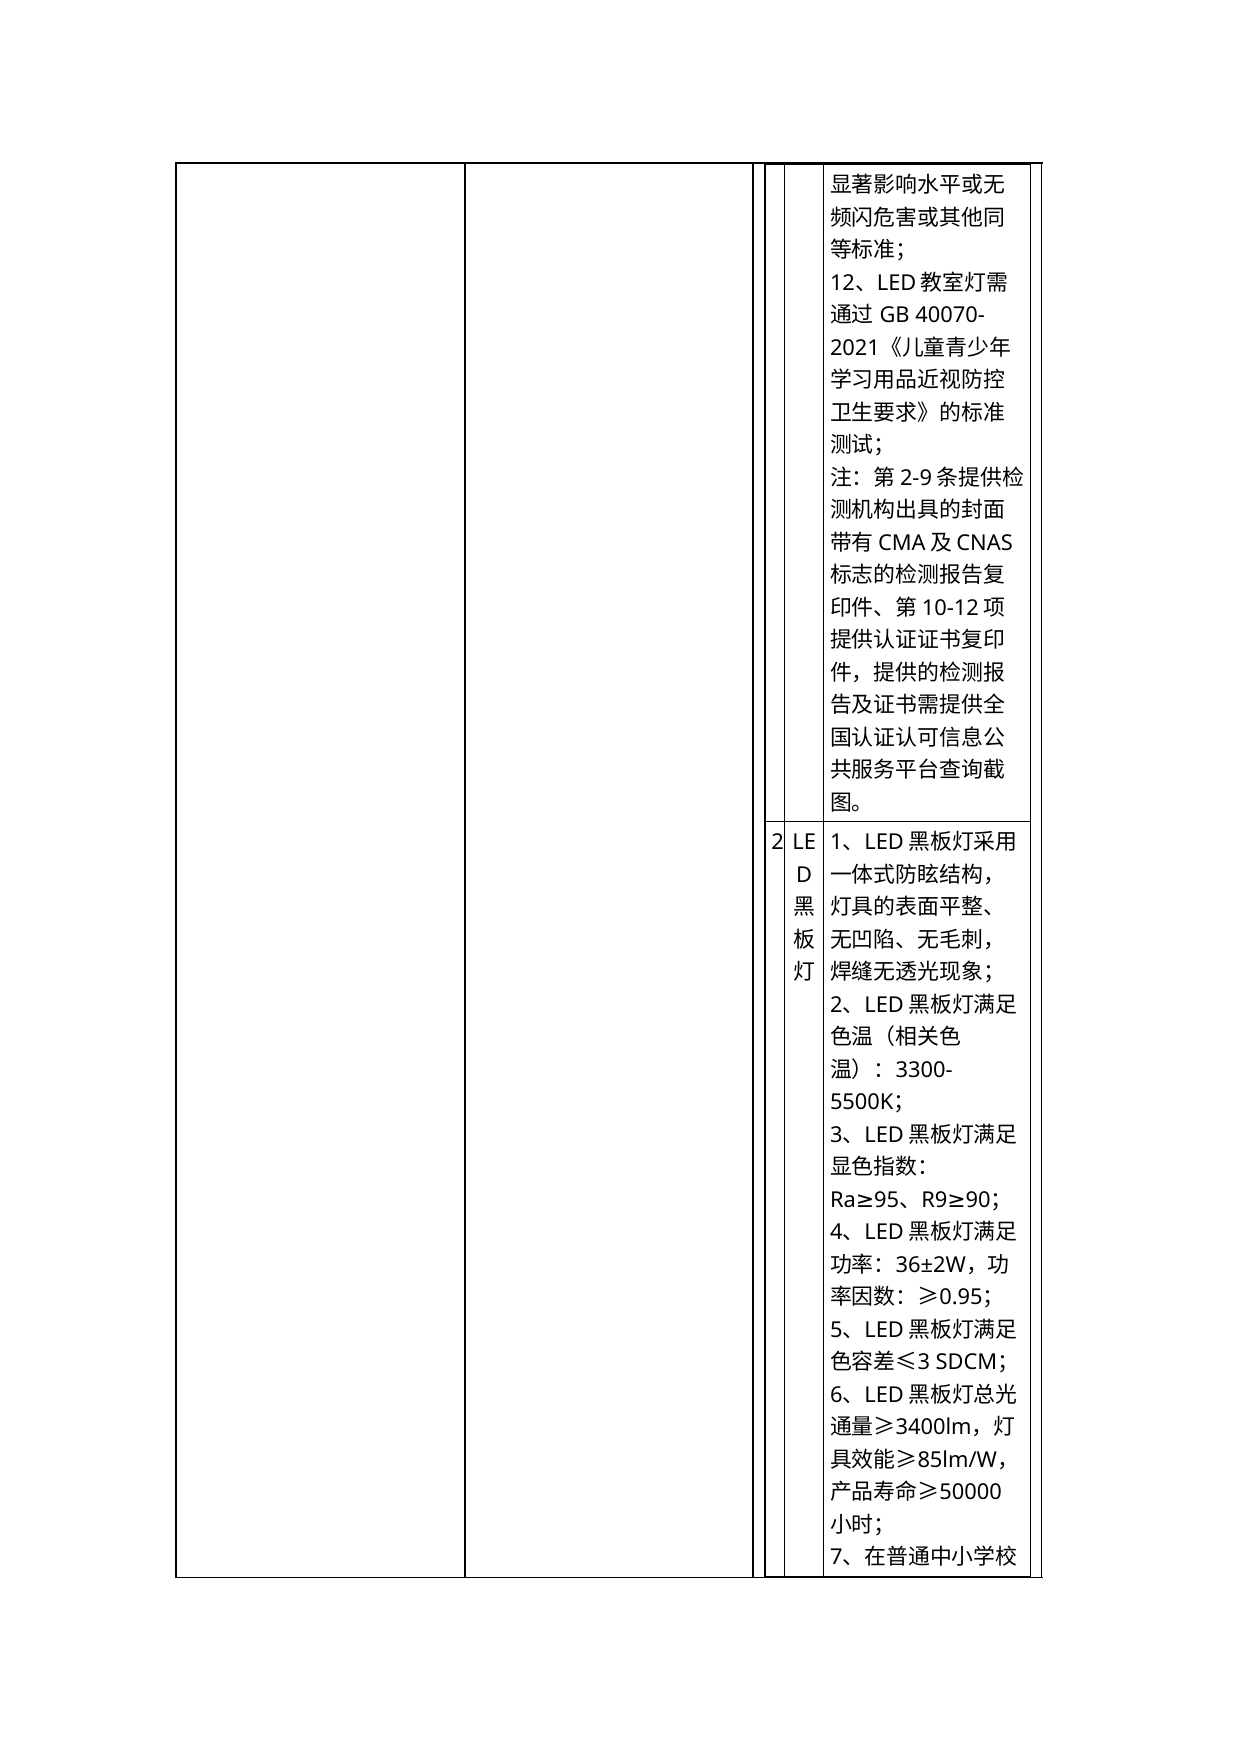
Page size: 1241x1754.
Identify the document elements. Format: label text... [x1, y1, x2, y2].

table_cell [785, 165, 823, 821]
table_cell 1 [177, 164, 464, 1577]
table_cell [824, 165, 1030, 821]
table_cell [754, 164, 764, 1577]
table_cell [766, 165, 784, 821]
table_cell [466, 164, 752, 1577]
table_cell [1031, 164, 1041, 1577]
table_cell [785, 822, 823, 1576]
table_cell [824, 822, 1030, 1576]
table_cell [766, 822, 784, 1576]
